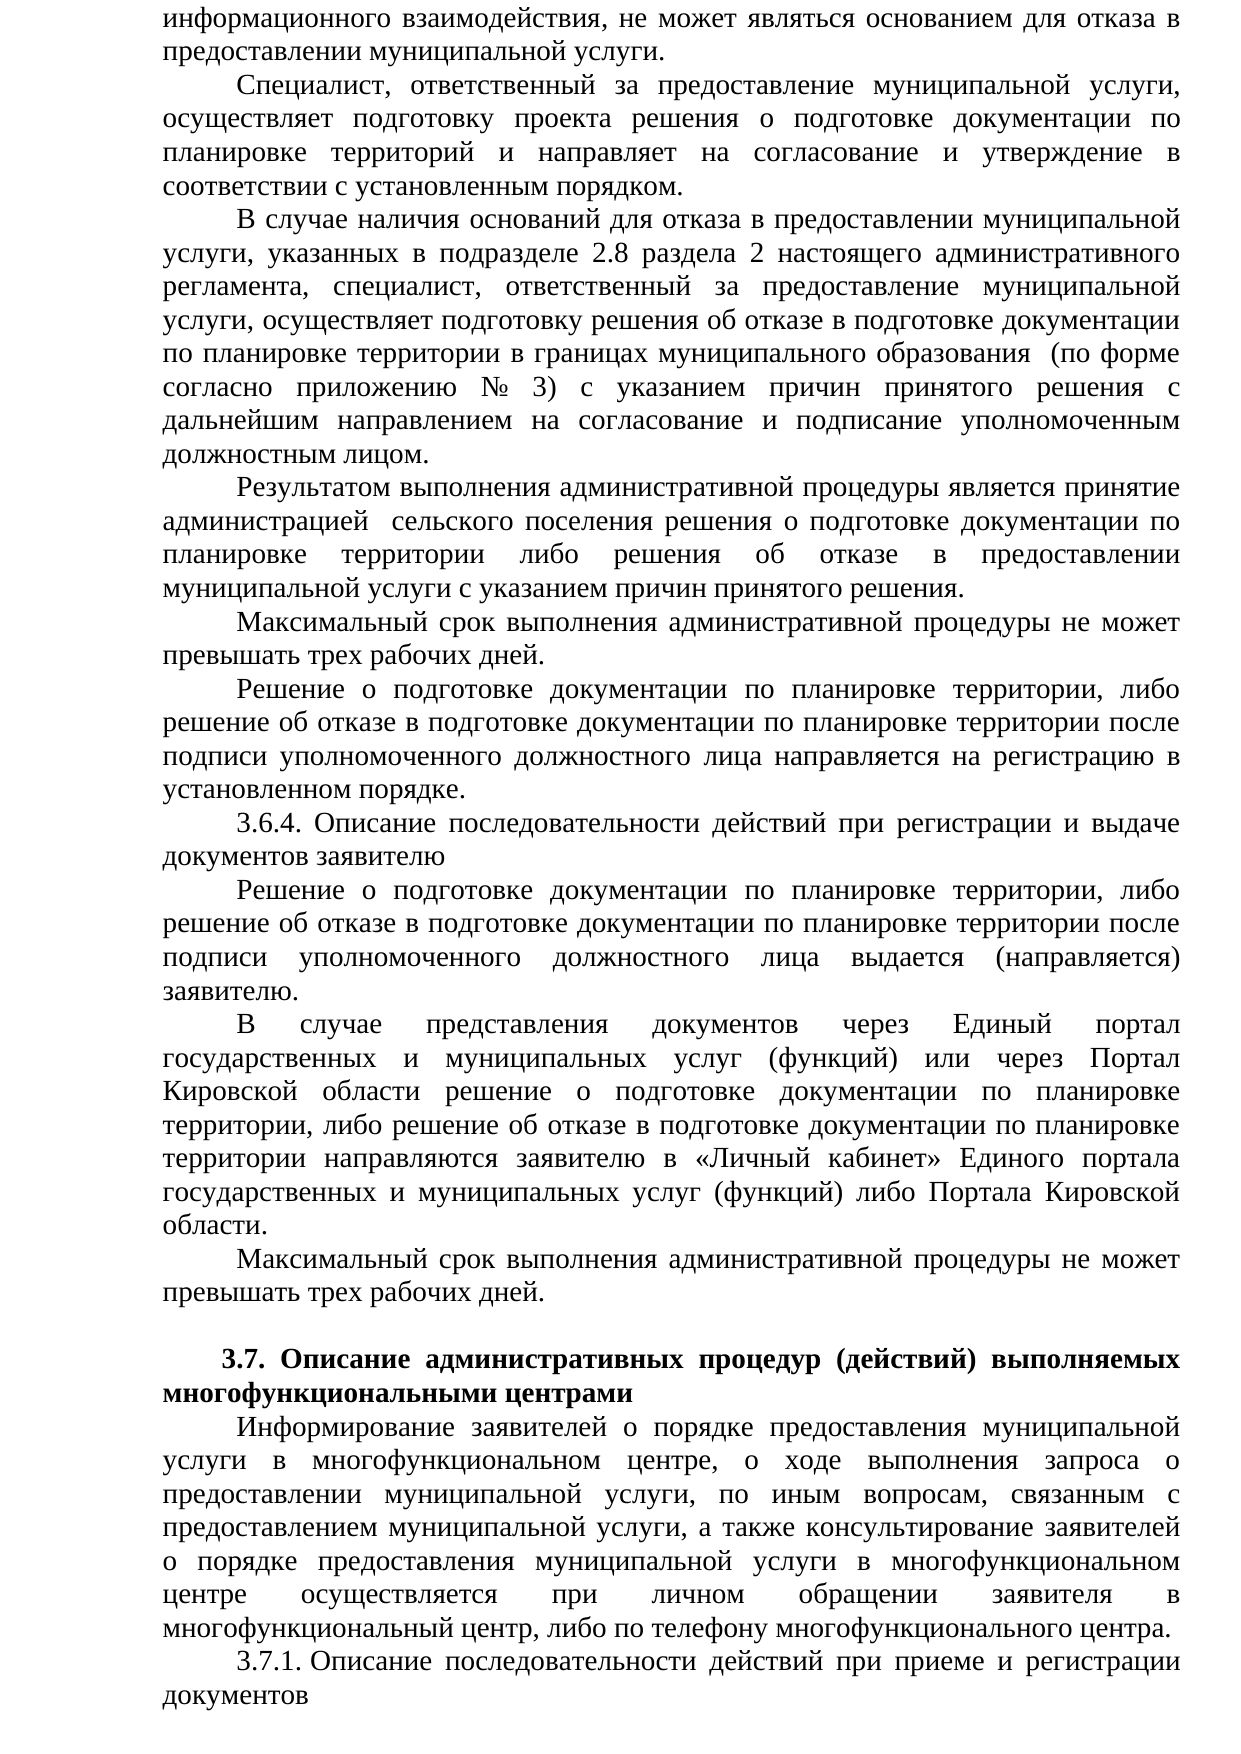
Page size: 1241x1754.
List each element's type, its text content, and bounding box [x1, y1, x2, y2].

text Информирование заявителей о порядке предоставления муниципальной услуги в многофункциональном центре, о ходе выполнения запроса о предоставлении муниципальной услуги, по иным вопросам, связанным с предоставлением муниципальной услуги, а также консультирование заявителей о порядке предоставления муниципальной услуги в многофункциональном центре осуществляется при личном обращении заявителя в многофункциональный центр, либо по телефону многофункционального центра. [162, 1409, 1181, 1643]
text Максимальный срок выполнения административной процедуры не может превышать трех рабочих дней. [162, 604, 1181, 671]
text В случае наличия оснований для отказа в предоставлении муниципальной услуги, указанных в подразделе 2.8 раздела 2 настоящего административного регламента, специалист, ответственный за предоставление муниципальной услуги, осуществляет подготовку решения об отказе в подготовке документации по планировке территории в границах муниципального образования (по форме согласно приложению № 3) с указанием причин принятого решения с дальнейшим направлением на согласование и подписание уполномоченным должностным лицом. [162, 201, 1181, 469]
text Максимальный срок выполнения административной процедуры не может превышать трех рабочих дней. [162, 1241, 1181, 1308]
text В случае представления документов через Единый портал государственных и муниципальных услуг (функций) или через Портал Кировской области решение о подготовке документации по планировке территории, либо решение об отказе в подготовке документации по планировке территории направляются заявителю в «Личный кабинет» Единого портала государственных и муниципальных услуг (функций) либо Портала Кировской области. [162, 1006, 1181, 1241]
text Результатом выполнения административной процедуры является принятие администрацией сельского поселения решения о подготовке документации по планировке территории либо решения об отказе в предоставлении муниципальной услуги с указанием причин принятого решения. [162, 469, 1181, 604]
subtitle 3.7. Описание административных процедур (действий) выполняемых многофункциональными центрами [162, 1342, 1181, 1409]
text Решение о подготовке документации по планировке территории, либо решение об отказе в подготовке документации по планировке территории после подписи уполномоченного должностного лица выдается (направляется) заявителю. [162, 872, 1181, 1006]
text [162, 0, 1181, 67]
text Решение о подготовке документации по планировке территории, либо решение об отказе в подготовке документации по планировке территории после подписи уполномоченного должностного лица направляется на регистрацию в установленном порядке. [162, 671, 1181, 805]
text 3.6.4. Описание последовательности действий при регистрации и выдаче документов заявителю [162, 805, 1181, 872]
text 3.7.1. Описание последовательности действий при приеме и регистрации документов [162, 1643, 1181, 1711]
text Специалист, ответственный за предоставление муниципальной услуги, осуществляет подготовку проекта решения о подготовке документации по планировке территорий и направляет на согласование и утверждение в соответствии с установленным порядком. [162, 67, 1181, 201]
